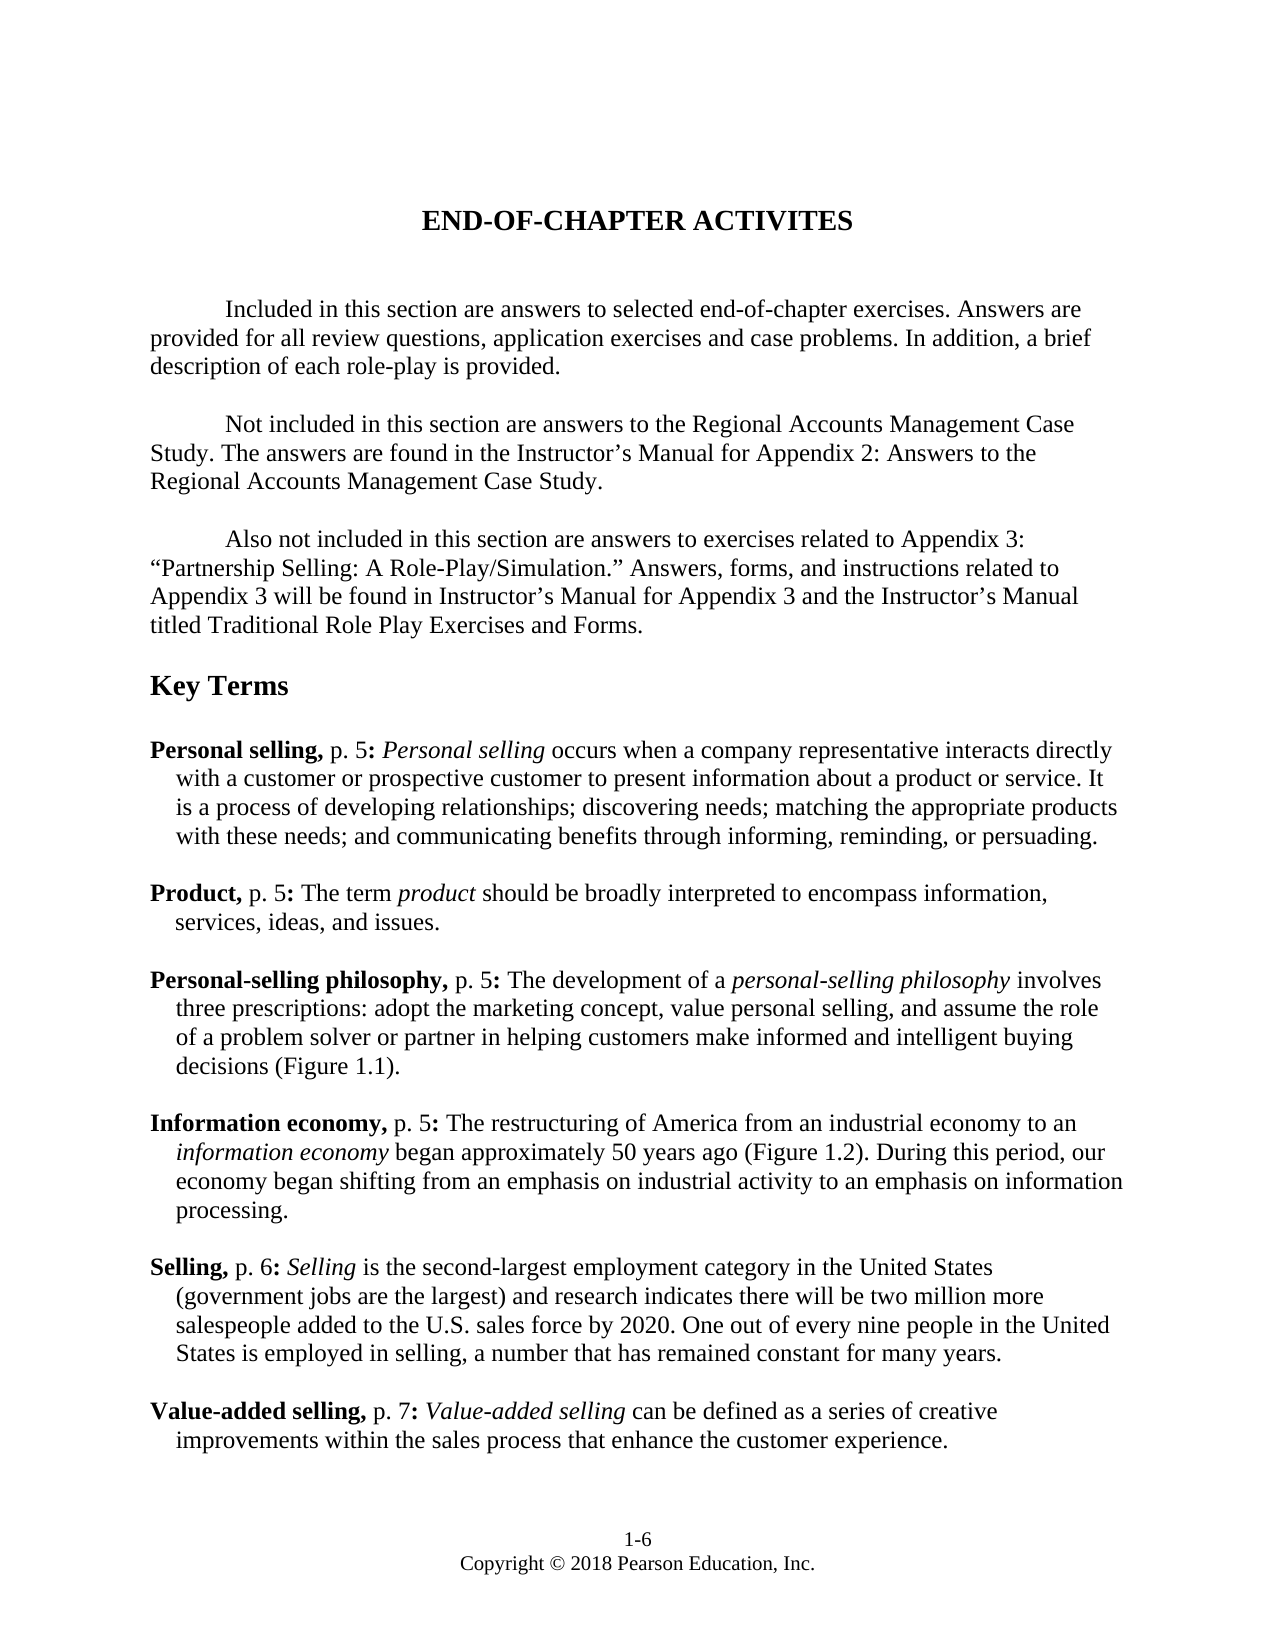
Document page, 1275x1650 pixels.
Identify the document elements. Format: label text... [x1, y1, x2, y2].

text Key Terms [150, 668, 1125, 701]
text Not included in this section are answers to the Regional Accounts Management Case Study. The answers are found in the Instructor’s Manual for Appendix 2: Answers to the Regional Accounts Management Case Study. [150, 409, 1125, 495]
text Personal-selling philosophy, p. 5: The development of a personal-selling philosophy involves three prescriptions: adopt the marketing concept, value personal selling, and assume the role of a problem solver or partner in helping customers make informed and intelligent buying decisions (Figure 1.1). [150, 965, 1125, 1080]
text Personal selling, p. 5: Personal selling occurs when a company representative interacts directly with a customer or prospective customer to present information about a product or service. It is a process of developing relationships; discovering needs; matching the appropriate products with these needs; and communicating benefits through informing, reminding, or persuading. [150, 735, 1125, 850]
text END-OF-CHAPTER ACTIVITES [150, 203, 1125, 236]
text Included in this section are answers to selected end-of-chapter exercises. Answers are provided for all review questions, application exercises and case problems. In addition, a brief description of each role-play is provided. [150, 294, 1125, 380]
text Also not included in this section are answers to exercises related to Appendix 3: “Partnership Selling: A Role-Play/Simulation.” Answers, forms, and instructions related to Appendix 3 will be found in Instructor’s Manual for Appendix 3 and the Instructor’s Manual titled Traditional Role Play Exercises and Forms. [150, 524, 1125, 639]
text Product, p. 5: The term product should be broadly interpreted to encompass information, services, ideas, and issues. [150, 878, 1125, 936]
text Selling, p. 6: Selling is the second-largest employment category in the United States (government jobs are the largest) and research indicates there will be two million more salespeople added to the U.S. sales force by 2020. One out of every nine people in the United States is employed in selling, a number that has remained constant for many years. [150, 1252, 1125, 1367]
text Value-added selling, p. 7: Value-added selling can be defined as a series of creative improvements within the sales process that enhance the customer experience. [150, 1396, 1125, 1453]
text Information economy, p. 5: The restructuring of America from an industrial economy to an information economy began approximately 50 years ago (Figure 1.2). During this period, our economy began shifting from an emphasis on industrial activity to an emphasis on information processing. [150, 1108, 1125, 1223]
